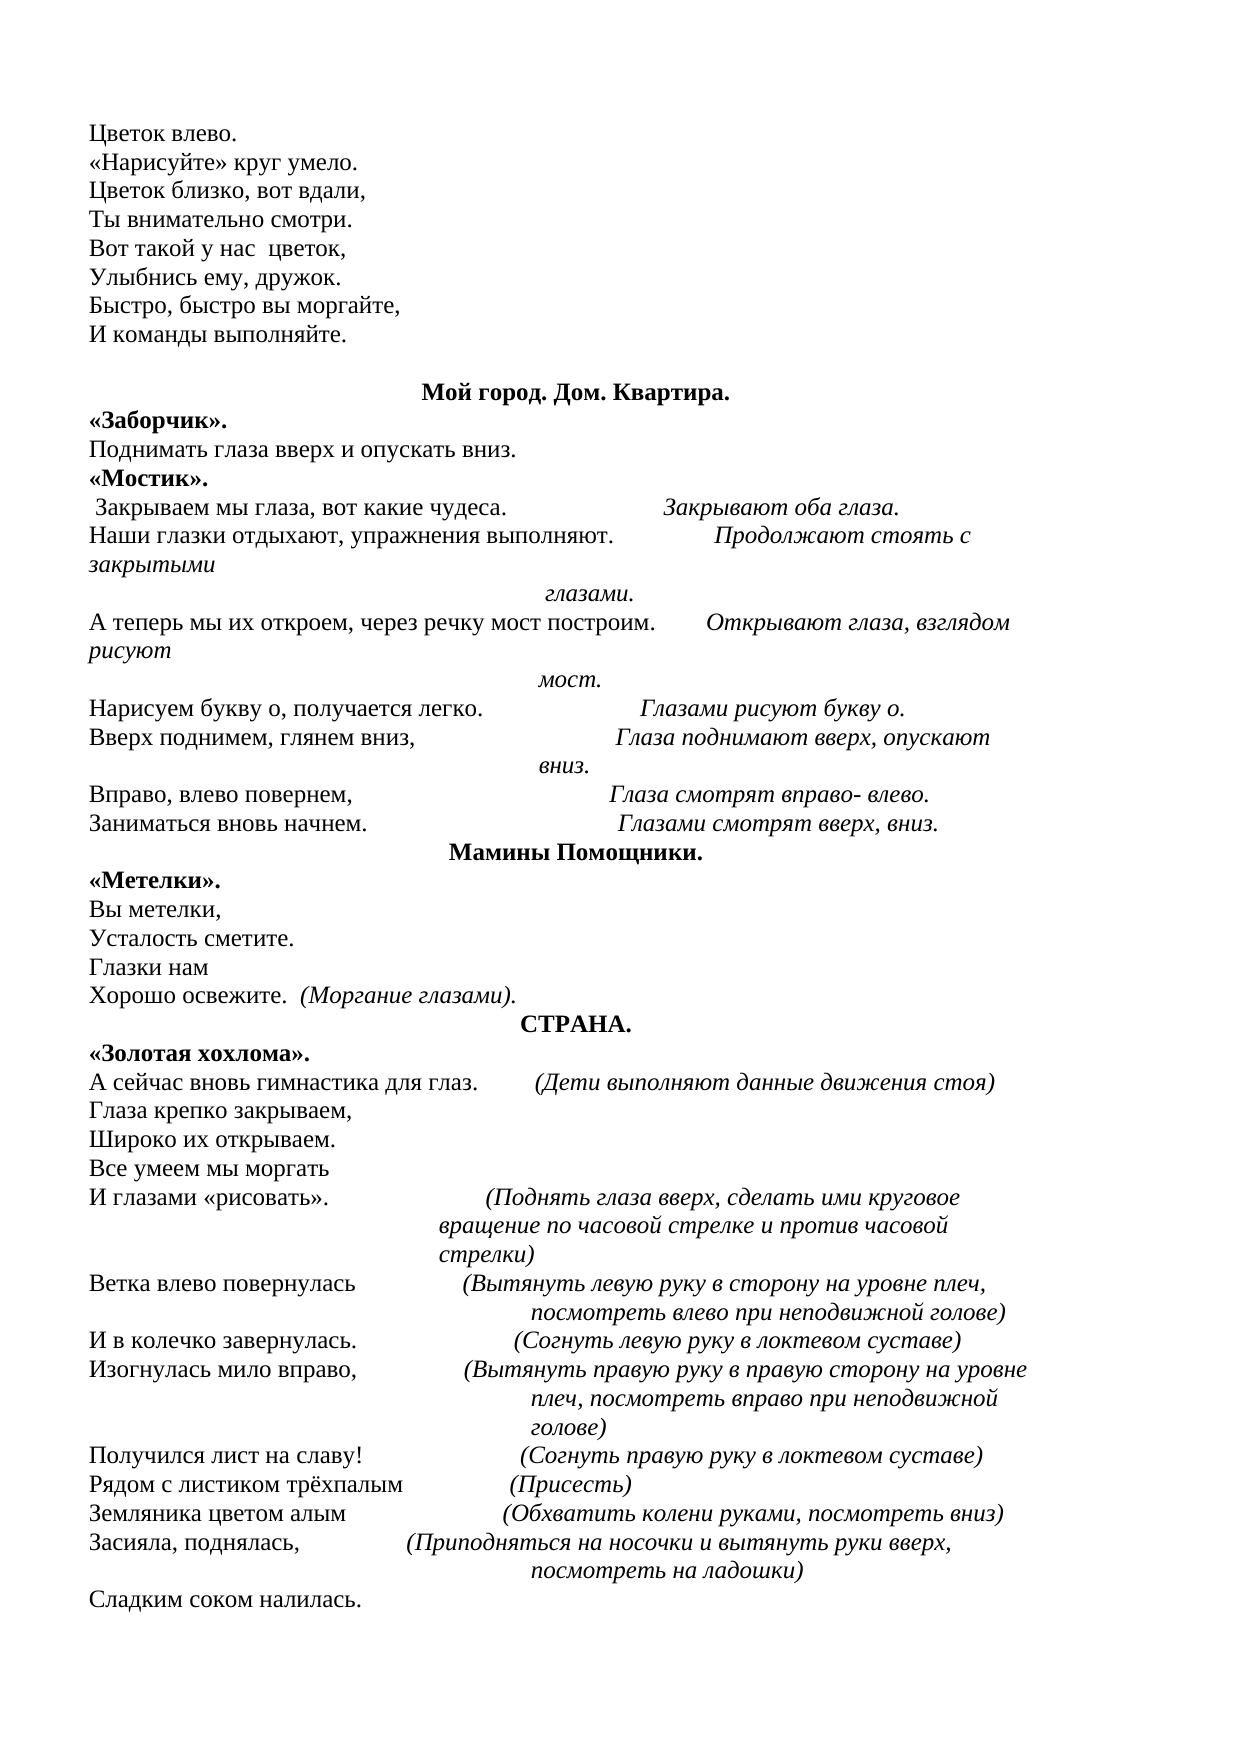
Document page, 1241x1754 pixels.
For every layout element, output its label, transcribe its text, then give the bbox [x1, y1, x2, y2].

text Земляника цветом алым (Обхватить колени руками, посмотреть вниз) [88, 1498, 1063, 1527]
text Хорошо освежите. (Моргание глазами). [88, 981, 1063, 1009]
text Засияла, поднялась, (Приподняться на носочки и вытянуть руки вверх, посмотреть на ладошки) [88, 1527, 1063, 1584]
text Мамины Помощники. [88, 837, 1063, 866]
text Цветок близко, вот вдали, [88, 176, 1063, 204]
text Нарисуем букву о, получается легко. Глазами рисуют букву о. Вверх поднимем, глянем вниз, Глаза поднимают вверх, опускают [88, 693, 1063, 751]
text Рядом с листиком трёхпалым (Присесть) [88, 1469, 1063, 1498]
text Цветок влево. [88, 118, 1063, 147]
text «Нарисуйте» круг умело. [88, 147, 1063, 176]
text «Заборчик». [88, 406, 1063, 434]
text Поднимать глаза вверх и опускать вниз. [88, 434, 1063, 463]
text СТРАНА. [88, 1009, 1063, 1038]
text Вы метелки, [88, 894, 1063, 923]
text Улыбнись ему, дружок. [88, 262, 1063, 291]
text Изогнулась мило вправо, (Вытянуть правую руку в правую сторону на уровне плеч, посмотреть вправо при неподвижной голове) [88, 1354, 1063, 1441]
text стрелки) [88, 1239, 1063, 1268]
text И в колечко завернулась. (Согнуть левую руку в локтевом суставе) [88, 1326, 1063, 1354]
text мост. [88, 664, 1063, 693]
text А сейчас вновь гимнастика для глаз. (Дети выполняют данные движения стоя) [88, 1067, 1063, 1096]
text Вот такой у нас цветок, [88, 233, 1063, 262]
text глазами. А теперь мы их откроем, через речку мост построим. Открывают глаза, взглядом рисуют [88, 578, 1063, 664]
text Широко их открываем. [88, 1124, 1063, 1153]
text «Метелки». [88, 866, 1063, 894]
text Ветка влево повернулась (Вытянуть левую руку в сторону на уровне плеч, посмотреть влево при неподвижной голове) [88, 1268, 1063, 1326]
text Глаза крепко закрываем, [88, 1096, 1063, 1124]
text Мой город. Дом. Квартира. [88, 377, 1063, 406]
text Глазки нам [88, 952, 1063, 981]
text «Мостик». Закрываем мы глаза, вот какие чудеса. Закрывают оба глаза. Наши глазки отдыхают, упражнения выполняют. Продолжают стоять с закрытыми [88, 463, 1063, 578]
text И команды выполняйте. [88, 319, 1063, 348]
text Усталость сметите. [88, 923, 1063, 952]
text «Золотая хохлома». [88, 1038, 1063, 1067]
text Быстро, быстро вы моргайте, [88, 291, 1063, 319]
text Получился лист на славу! (Согнуть правую руку в локтевом суставе) [88, 1441, 1063, 1469]
text вниз. Вправо, влево повернем, Глаза смотрят вправо- влево. Заниматься вновь начнем. Глазами смотрят вверх, вниз. [88, 751, 1063, 837]
text Сладким соком налилась. [88, 1584, 1063, 1613]
text И глазами «рисовать». (Поднять глаза вверх, сделать ими круговое [88, 1182, 1063, 1211]
text вращение по часовой стрелке и против часовой [88, 1211, 1063, 1239]
text Все умеем мы моргать [88, 1153, 1063, 1182]
text Ты внимательно смотри. [88, 204, 1063, 233]
